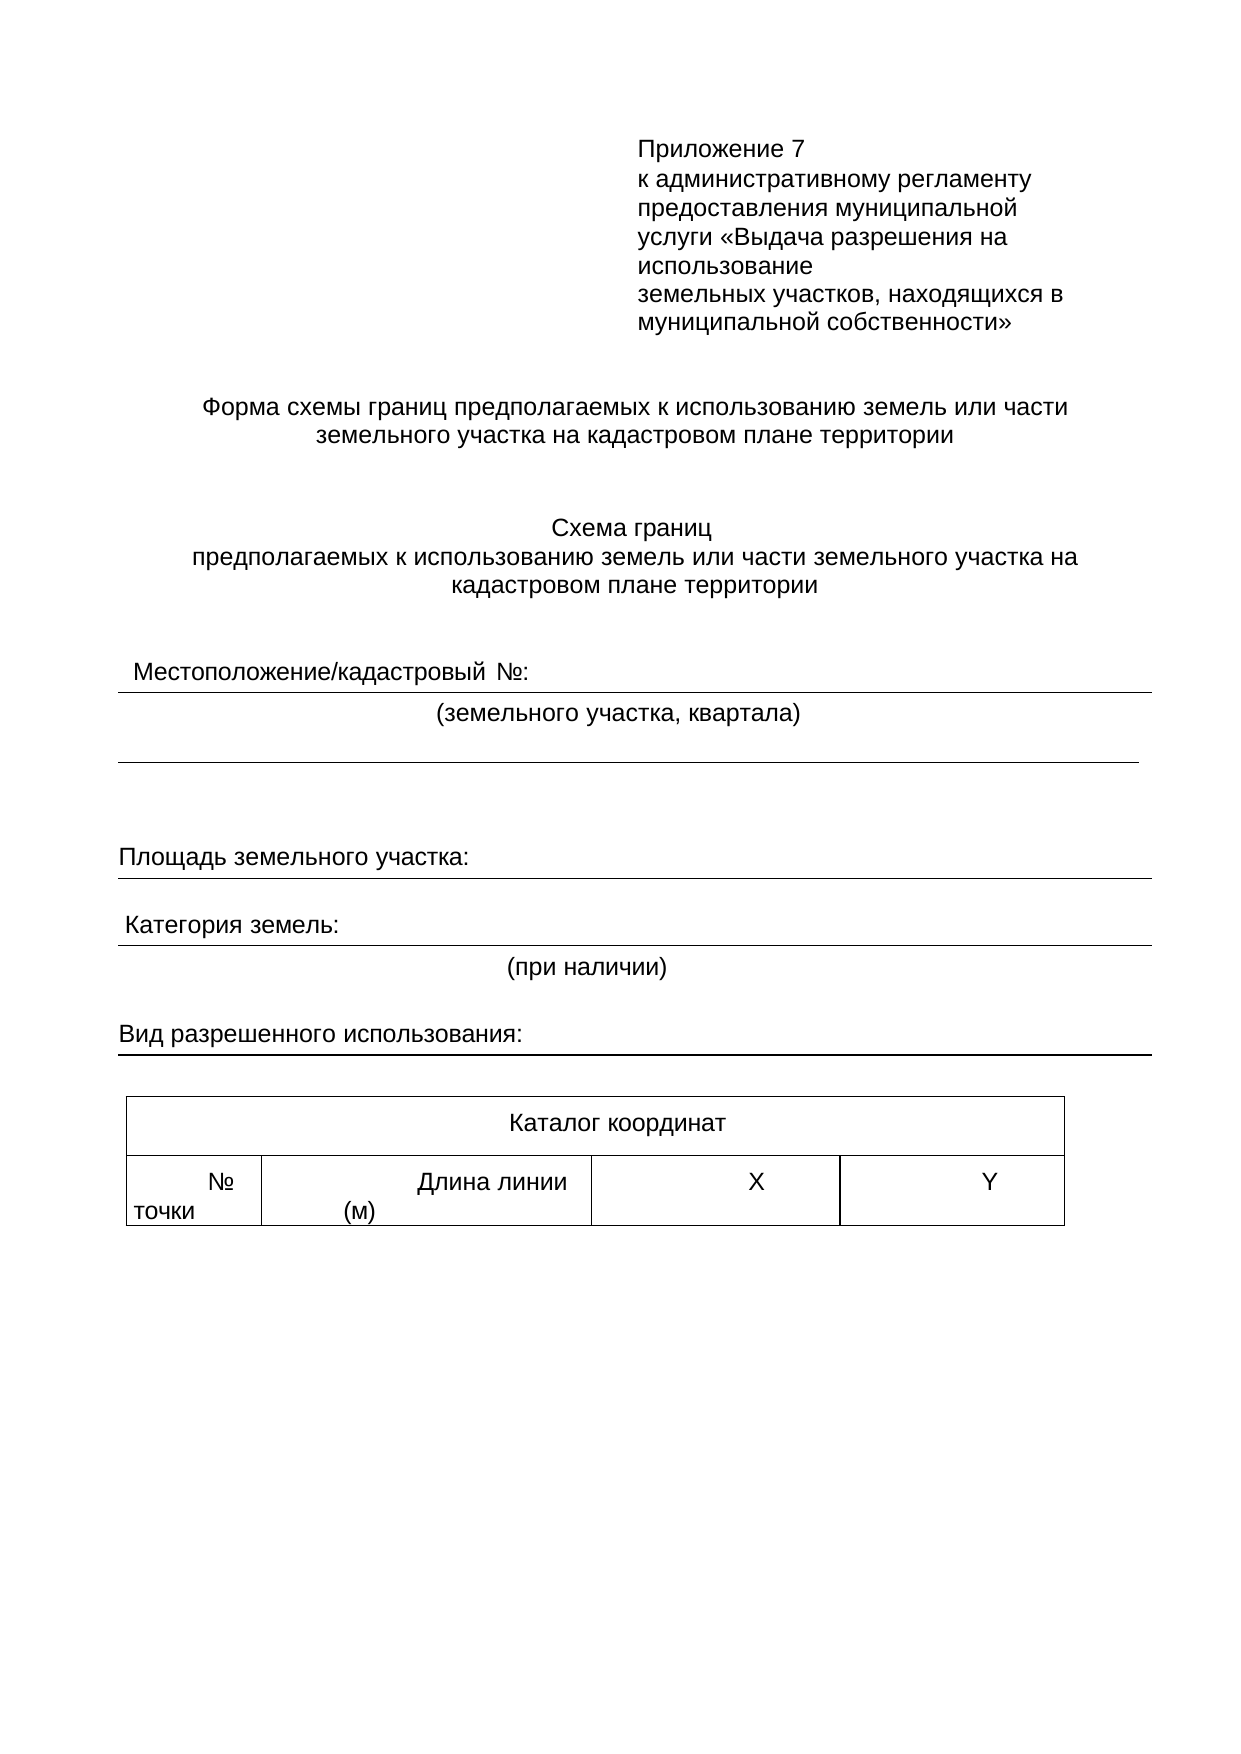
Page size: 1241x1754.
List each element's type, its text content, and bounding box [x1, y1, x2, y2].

text предполагаемых к использованию земель или части земельного участка на кадастровом плане территории [147, 542, 1123, 599]
text (при наличии) [103, 943, 1071, 980]
text Схема границ [103, 513, 1160, 542]
text Категория земель: [103, 910, 361, 938]
text Форма схемы границ предполагаемых к использованию земель или части земельного участка на кадастровом плане территории [172, 392, 1098, 449]
text (земельного участка, квартала) [103, 690, 1133, 727]
text Площадь земельного участка: [118, 842, 1166, 871]
table_cell Длина линии (м) [262, 1156, 591, 1224]
text земельных участков, находящихся в муниципальной собственности» [637, 279, 1079, 336]
table_header Каталог координат [127, 1097, 1064, 1155]
table_cell X [592, 1156, 839, 1224]
table_cell № точки [127, 1156, 261, 1224]
table_cell Y [841, 1156, 1064, 1224]
text к административному регламенту предоставления муниципальной услуги «Выдача разрешения на использование [637, 164, 1049, 279]
text Местоположение/кадастровый №: [103, 657, 559, 685]
text Вид разрешенного использования: [118, 1019, 1166, 1048]
text Приложение 7 [637, 131, 1166, 164]
